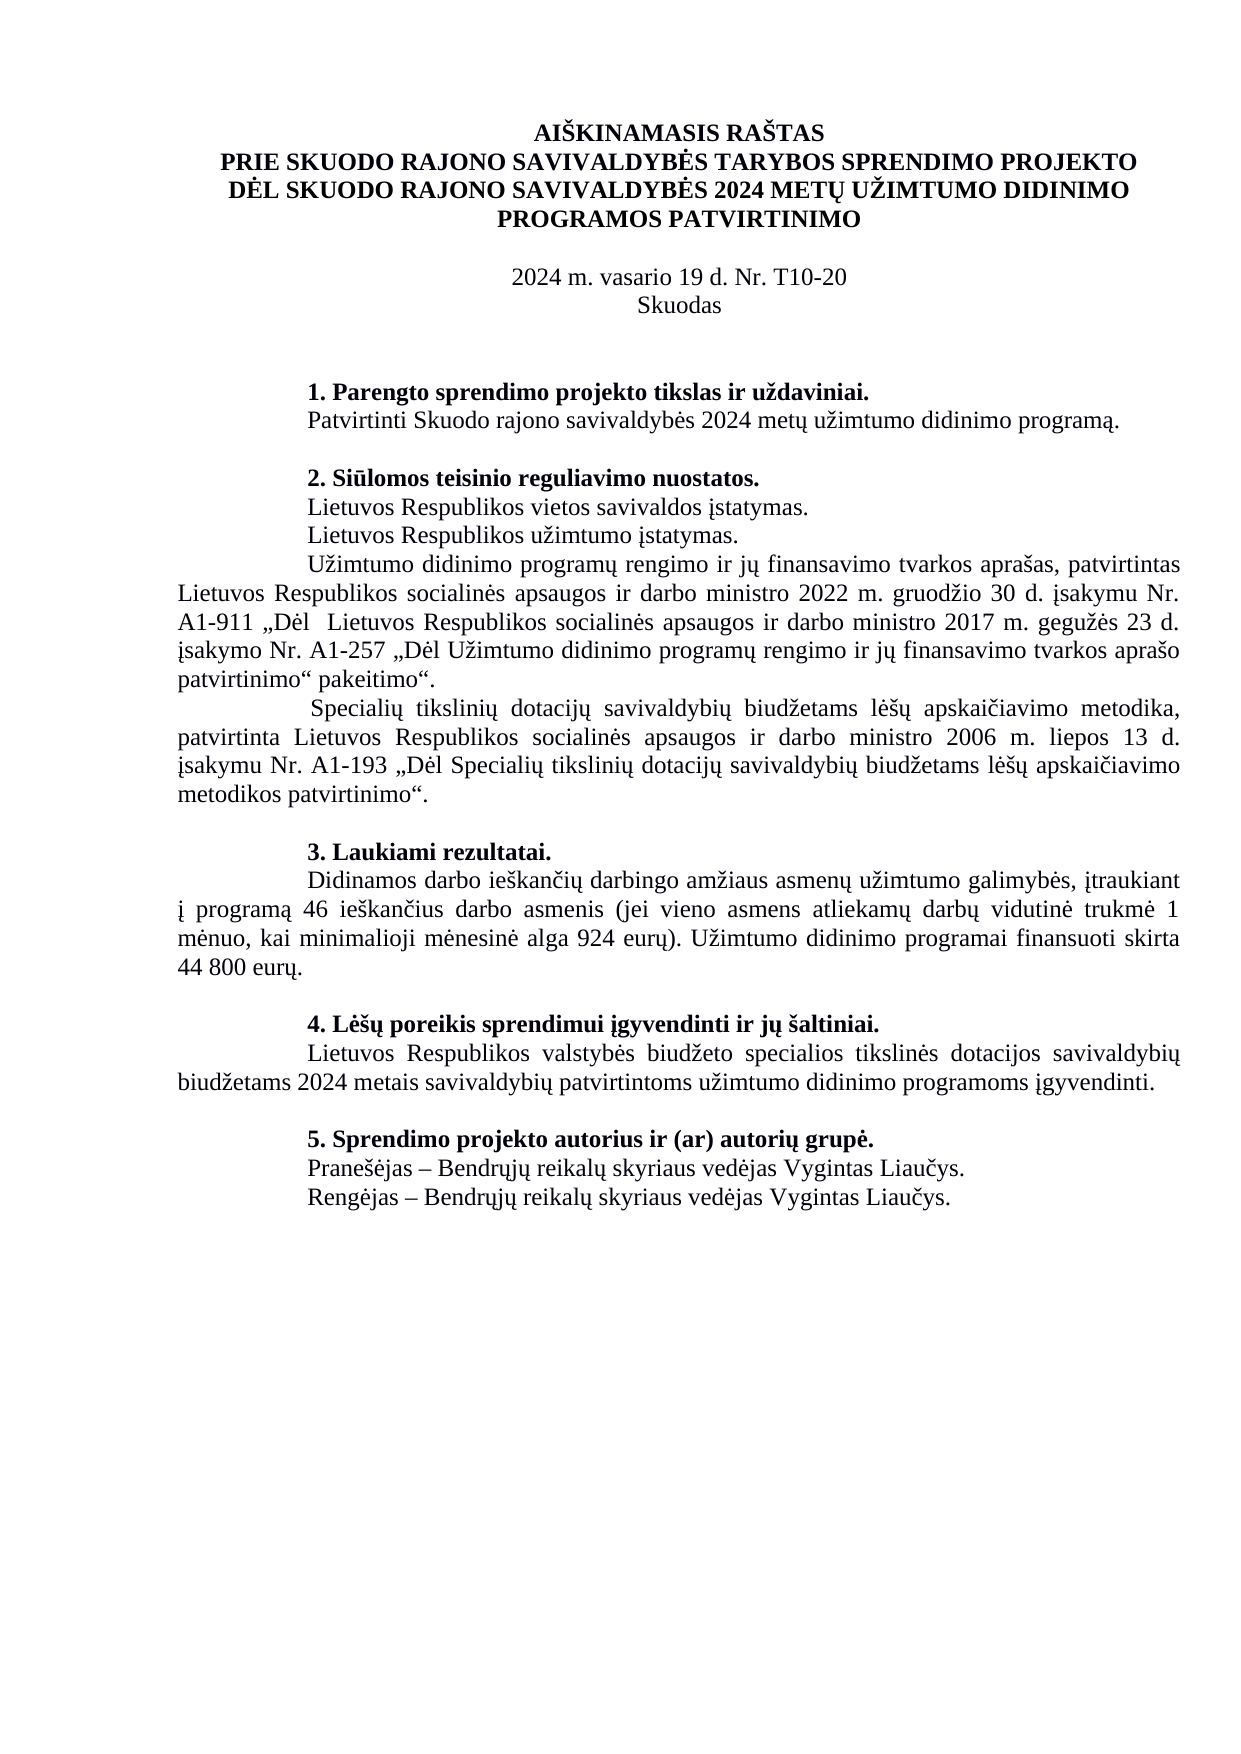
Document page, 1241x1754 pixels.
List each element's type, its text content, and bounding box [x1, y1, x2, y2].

text 2. Siūlomos teisinio reguliavimo nuostatos. [177, 463, 1181, 492]
text Lietuvos Respublikos vietos savivaldos įstatymas. [177, 492, 1181, 521]
text 5. Sprendimo projekto autorius ir (ar) autorių grupė. [177, 1124, 1181, 1153]
text AIŠKINAMASIS RAŠTAS [177, 118, 1181, 147]
text Specialių tikslinių dotacijų savivaldybių biudžetams lėšų apskaičiavimo metodika, patvirtinta Lietuvos Respublikos socialinės apsaugos ir darbo ministro 2006 m. liepos 13 d. įsakymu Nr. A1-193 „Dėl Specialių tikslinių dotacijų savivaldybių biudžetams lėšų apskaičiavimo metodikos patvirtinimo“. [177, 693, 1181, 808]
text 4. Lėšų poreikis sprendimui įgyvendinti ir jų šaltiniai. [177, 1009, 1181, 1038]
text DĖL SKUODO RAJONO SAVIVALDYBĖS 2024 METŲ UŽIMTUMO DIDINIMO PROGRAMOS PATVIRTINIMO [177, 176, 1181, 233]
text Skuodas [177, 291, 1181, 319]
text 2024 m. vasario 19 d. Nr. T10-20 [177, 262, 1181, 291]
text Rengėjas – Bendrųjų reikalų skyriaus vedėjas Vygintas Liaučys. [177, 1182, 1181, 1211]
text 3. Laukiami rezultatai. [177, 837, 1181, 866]
text PRIE SKUODO RAJONO SAVIVALDYBĖS TARYBOS SPRENDIMO PROJEKTO [177, 147, 1181, 176]
text Lietuvos Respublikos valstybės biudžeto specialios tikslinės dotacijos savivaldybių biudžetams 2024 metais savivaldybių patvirtintoms užimtumo didinimo programoms įgyvendinti. [177, 1038, 1181, 1096]
text 1. Parengto sprendimo projekto tikslas ir uždaviniai. [177, 377, 1181, 406]
text Patvirtinti Skuodo rajono savivaldybės 2024 metų užimtumo didinimo programą. [177, 406, 1181, 434]
text Didinamos darbo ieškančių darbingo amžiaus asmenų užimtumo galimybės, įtraukiant į programą 46 ieškančius darbo asmenis (jei vieno asmens atliekamų darbų vidutinė trukmė 1 mėnuo, kai minimalioji mėnesinė alga 924 eurų). Užimtumo didinimo programai finansuoti skirta 44 800 eurų. [177, 866, 1181, 981]
text Pranešėjas – Bendrųjų reikalų skyriaus vedėjas Vygintas Liaučys. [177, 1153, 1181, 1182]
text Užimtumo didinimo programų rengimo ir jų finansavimo tvarkos aprašas, patvirtintas Lietuvos Respublikos socialinės apsaugos ir darbo ministro 2022 m. gruodžio 30 d. įsakymu Nr. A1-911 „Dėl Lietuvos Respublikos socialinės apsaugos ir darbo ministro 2017 m. gegužės 23 d. įsakymo Nr. A1-257 „Dėl Užimtumo didinimo programų rengimo ir jų finansavimo tvarkos aprašo patvirtinimo“ pakeitimo“. [177, 549, 1181, 693]
text Lietuvos Respublikos užimtumo įstatymas. [177, 521, 1181, 549]
